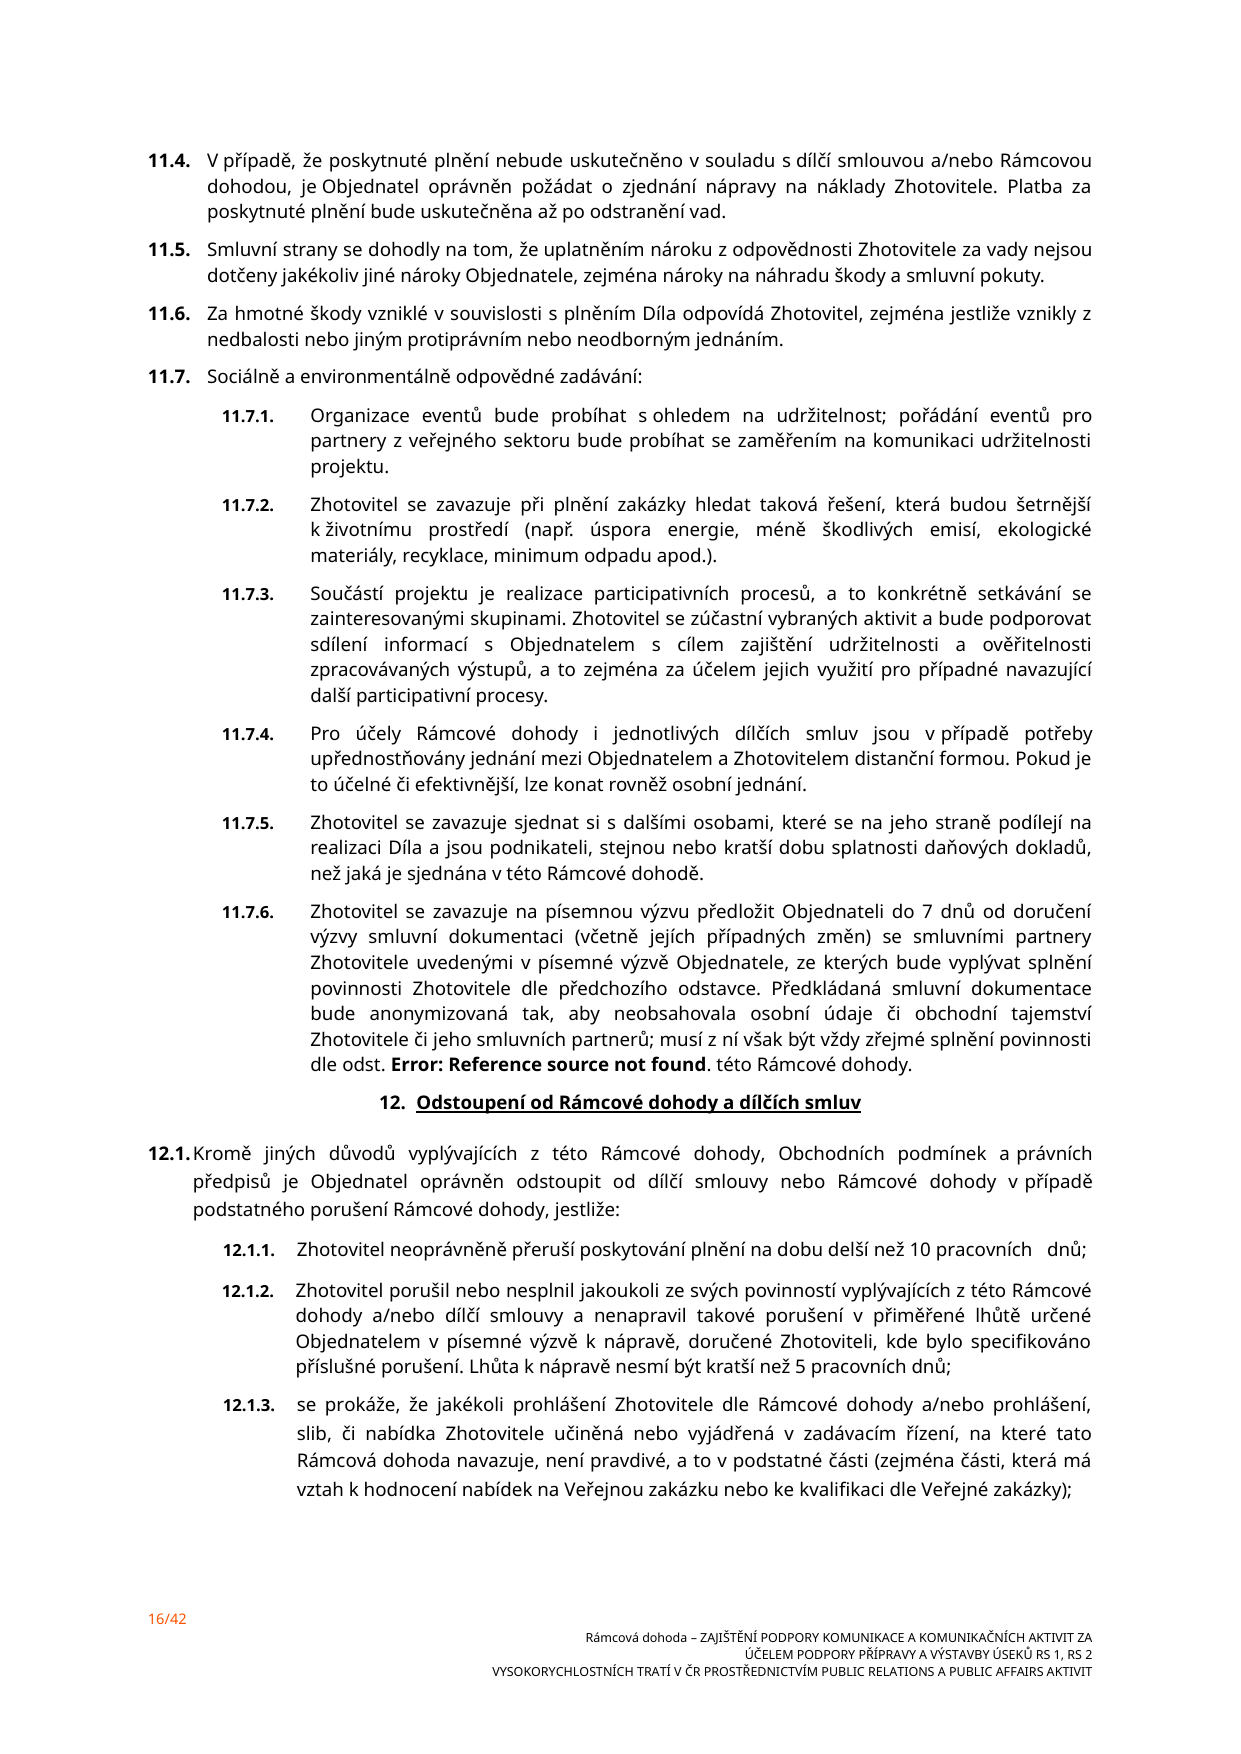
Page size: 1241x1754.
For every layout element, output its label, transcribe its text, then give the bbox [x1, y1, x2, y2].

subtitle Zhotovitel porušil nebo nesplnil jakoukoli ze svých povinností vyplývajících z této Rámcové dohody a/nebo dílčí smlouvy a nenapravil takové porušení v přiměřené lhůtě určené Objednatelem v písemné výzvě k nápravě, doručené Zhotoviteli, kde bylo specifikováno příslušné porušení. Lhůta k nápravě nesmí být kratší než 5 pracovních dnů; [222, 1277, 1092, 1379]
subtitle Za hmotné škody vzniklé v souvislosti s plněním Díla odpovídá Zhotovitel, zejména jestliže vznikly z nedbalosti nebo jiným protiprávním nebo neodborným jednáním. [148, 300, 1092, 351]
list Kromě jiných důvodů vyplývajících z této Rámcové dohody, Obchodních podmínek a právních předpisů je Objednatel oprávněn odstoupit od dílčí smlouvy nebo Rámcové dohody v případě podstatného porušení Rámcové dohody, jestliže: [148, 1140, 1092, 1222]
list Zhotovitel neoprávněně přeruší poskytování plnění na dobu delší než 10 pracovních dnů; [223, 1237, 1092, 1262]
subtitle Smluvní strany se dohodly na tom, že uplatněním nároku z odpovědnosti Zhotovitele za vady nejsou dotčeny jakékoliv jiné nároky Objednatele, zejména nároky na náhradu škody a smluvní pokuty. [148, 237, 1092, 288]
subtitle Sociálně a environmentálně odpovědné zadávání: [148, 364, 1092, 389]
subtitle Odstoupení od Rámcové dohody a dílčích smluv [148, 1089, 1092, 1115]
subtitle Organizace eventů bude probíhat s ohledem na udržitelnost; pořádání eventů pro partnery z veřejného sektoru bude probíhat se zaměřením na komunikaci udržitelnosti projektu. [222, 402, 1092, 478]
subtitle Pro účely Rámcové dohody i jednotlivých dílčích smluv jsou v případě potřeby upřednostňovány jednání mezi Objednatelem a Zhotovitelem distanční formou. Pokud je to účelné či efektivnější, lze konat rovněž osobní jednání. [222, 720, 1092, 797]
subtitle Zhotovitel se zavazuje sjednat si s dalšími osobami, které se na jeho straně podílejí na realizaci Díla a jsou podnikateli, stejnou nebo kratší dobu splatnosti daňových dokladů, než jaká je sjednána v této Rámcové dohodě. [222, 809, 1092, 886]
subtitle Zhotovitel se zavazuje při plnění zakázky hledat taková řešení, která budou šetrnější k životnímu prostředí (např. úspora energie, méně škodlivých emisí, ekologické materiály, recyklace, minimum odpadu apod.). [222, 491, 1092, 567]
list se prokáže, že jakékoli prohlášení Zhotovitele dle Rámcové dohody a/nebo prohlášení, slib, či nabídka Zhotovitele učiněná nebo vyjádřená v zadávacím řízení, na které tato Rámcová dohoda navazuje, není pravdivé, a to v podstatné části (zejména části, která má vztah k hodnocení nabídek na Veřejnou zakázku nebo ke kvalifikaci dle Veřejné zakázky); [223, 1392, 1092, 1501]
subtitle V případě, že poskytnuté plnění nebude uskutečněno v souladu s dílčí smlouvou a/nebo Rámcovou dohodou, je Objednatel oprávněn požádat o zjednání nápravy na náklady Zhotovitele. Platba za poskytnuté plnění bude uskutečněna až po odstranění vad. [148, 148, 1092, 224]
subtitle Součástí projektu je realizace participativních procesů, a to konkrétně setkávání se zainteresovanými skupinami. Zhotovitel se zúčastní vybraných aktivit a bude podporovat sdílení informací s Objednatelem s cílem zajištění udržitelnosti a ověřitelnosti zpracovávaných výstupů, a to zejména za účelem jejich využití pro případné navazující další participativní procesy. [222, 580, 1092, 708]
